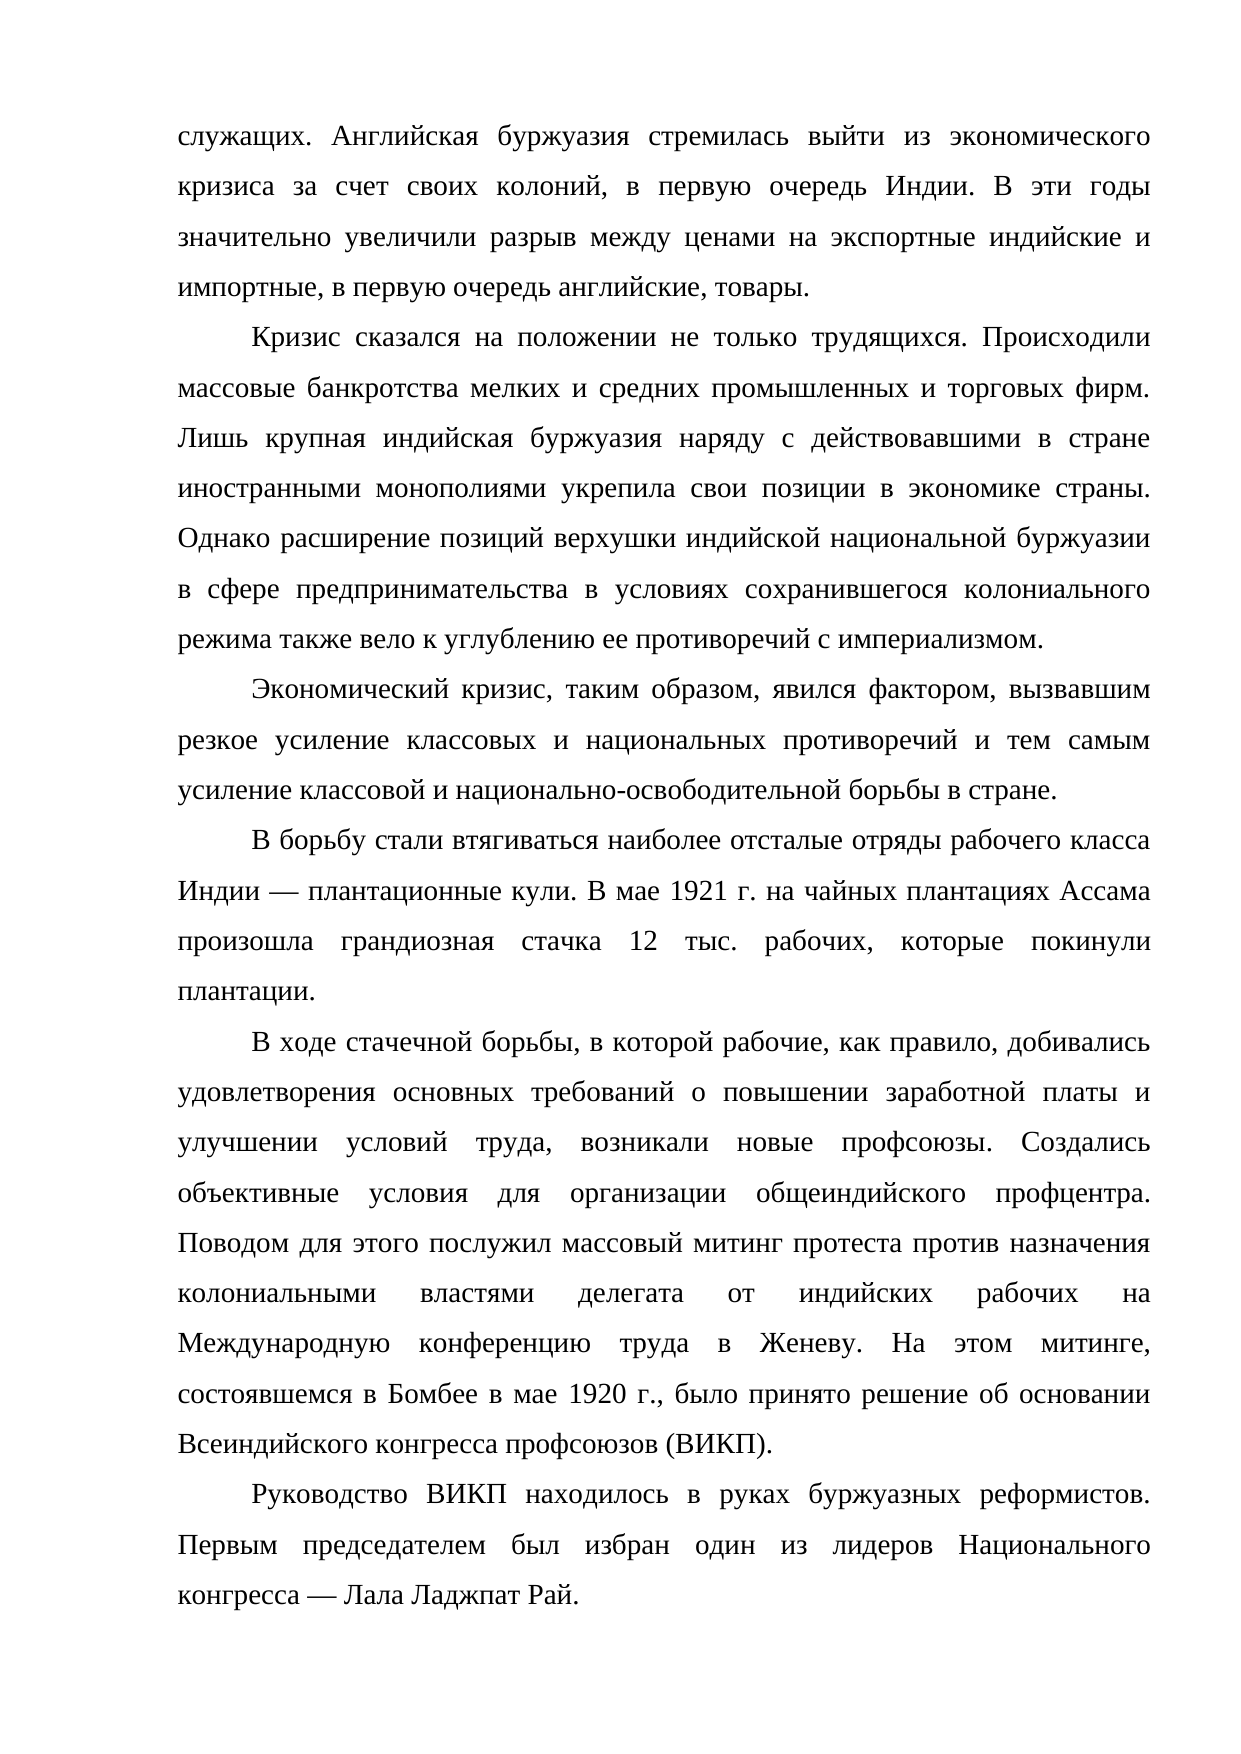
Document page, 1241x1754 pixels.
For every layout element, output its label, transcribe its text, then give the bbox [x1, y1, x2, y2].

text В борьбу стали втягиваться наиболее отсталые отряды рабочего класса Индии — плантационные кули. В мае 1921 г. на чайных плантациях Ассама произошла грандиозная стачка 12 тыс. рабочих, которые покинули плантации. [177, 822, 1152, 1007]
text Руководство ВИКП находилось в руках буржуазных реформистов. Первым председателем был избран один из лидеров Национального конгресса — Лала Ладжпат Рай. [177, 1477, 1152, 1611]
text В ходе стачечной борьбы, в которой рабочие, как правило, добивались удовлетворения основных требований о повышении заработной платы и улучшении условий труда, возникали новые профсоюзы. Создались объективные условия для организации общеиндийского профцентра. Поводом для этого послужил массовый митинг протеста против назначения колониальными властями делегата от индийских рабочих на Международную конференцию труда в Женеву. На этом митинге, состоявшемся в Бомбее в мае 1920 г., было принято решение об основании Всеиндийского конгресса профсоюзов (ВИКП). [177, 1024, 1152, 1460]
text Экономический кризис, таким образом, явился фактором, вызвавшим резкое усиление классовых и национальных противоречий и тем самым усиление классовой и национально-освободительной борьбы в стране. [177, 672, 1152, 806]
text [177, 118, 1152, 303]
text Кризис сказался на положении не только трудящихся. Происходили массовые банкротства мелких и средних промышленных и торговых фирм. Лишь крупная индийская буржуазия наряду с действовавшими в стране иностранными монополиями укрепила свои позиции в экономике страны. Однако расширение позиций верхушки индийской национальной буржуазии в сфере предпринимательства в условиях сохранившегося колониального режима также вело к углублению ее противоречий с империализмом. [177, 319, 1152, 655]
